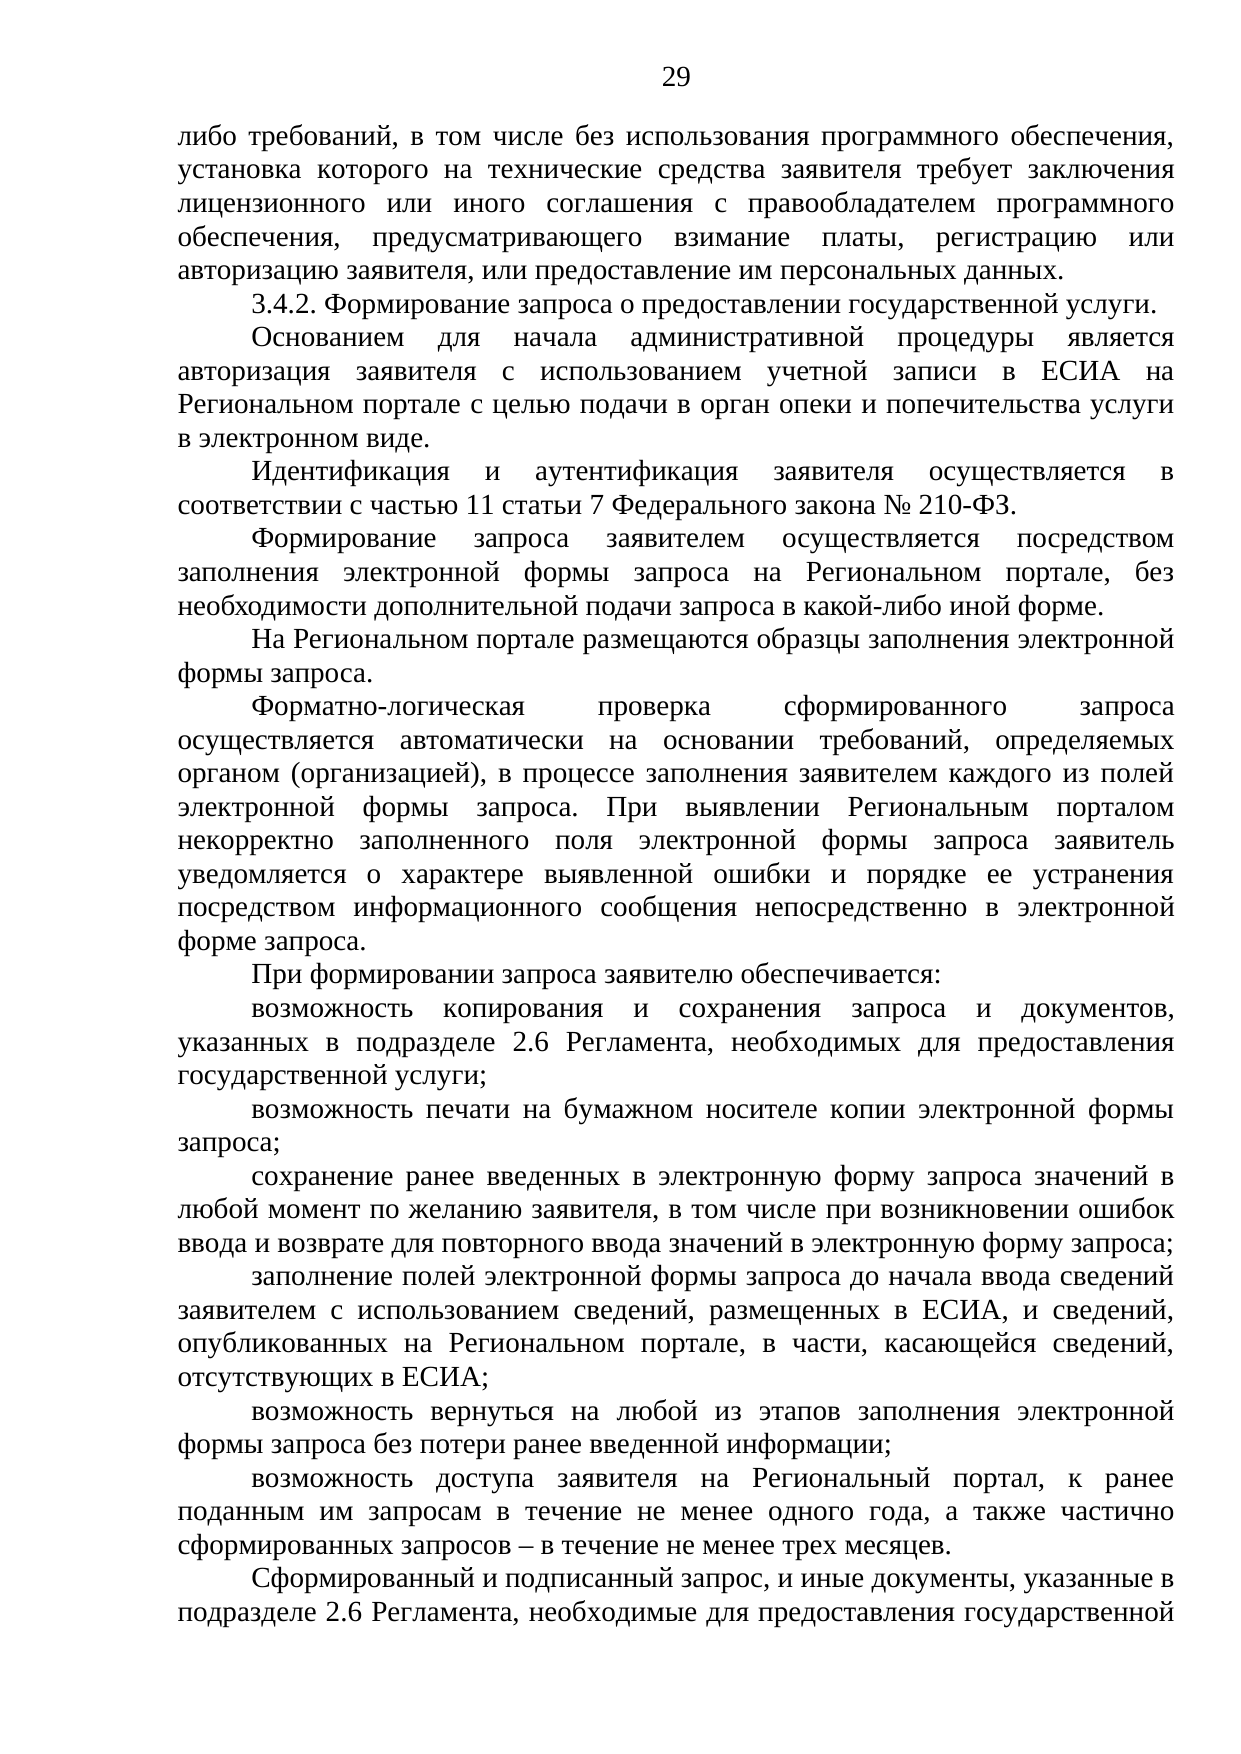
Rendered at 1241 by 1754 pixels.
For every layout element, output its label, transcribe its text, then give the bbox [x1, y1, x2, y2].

text 3.4.2. Формирование запроса о предоставлении государственной услуги. [177, 286, 1175, 319]
text заполнение полей электронной формы запроса до начала ввода сведений заявителем с использованием сведений, размещенных в ЕСИА, и сведений, опубликованных на Региональном портале, в части, касающейся сведений, отсутствующих в ЕСИА; [177, 1258, 1175, 1393]
text возможность доступа заявителя на Региональный портал, к ранее поданным им запросам в течение не менее одного года, а также частично сформированных запросов – в течение не менее трех месяцев. [177, 1460, 1175, 1560]
text При формировании запроса заявителю обеспечивается: [177, 957, 1175, 990]
text возможность копирования и сохранения запроса и документов, указанных в подразделе 2.6 Регламента, необходимых для предоставления государственной услуги; [177, 990, 1175, 1091]
text возможность вернуться на любой из этапов заполнения электронной формы запроса без потери ранее введенной информации; [177, 1393, 1175, 1460]
text Форматно-логическая проверка сформированного запроса осуществляется автоматически на основании требований, определяемых органом (организацией), в процессе заполнения заявителем каждого из полей электронной формы запроса. При выявлении Региональным порталом некорректно заполненного поля электронной формы запроса заявитель уведомляется о характере выявленной ошибки и порядке ее устранения посредством информационного сообщения непосредственно в электронной форме запроса. [177, 688, 1175, 957]
text Основанием для начала административной процедуры является авторизация заявителя с использованием учетной записи в ЕСИА на Региональном портале с целью подачи в орган опеки и попечительства услуги в электронном виде. [177, 319, 1175, 453]
text возможность печати на бумажном носителе копии электронной формы запроса; [177, 1091, 1175, 1158]
text Идентификация и аутентификация заявителя осуществляется в соответствии с частью 11 статьи 7 Федерального закона № 210-ФЗ. [177, 453, 1175, 521]
text На Региональном портале размещаются образцы заполнения электронной формы запроса. [177, 621, 1175, 688]
text Формирование запроса заявителем осуществляется посредством заполнения электронной формы запроса на Региональном портале, без необходимости дополнительной подачи запроса в какой-либо иной форме. [177, 521, 1175, 621]
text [177, 118, 1175, 286]
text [177, 1560, 1175, 1627]
text сохранение ранее введенных в электронную форму запроса значений в любой момент по желанию заявителя, в том числе при возникновении ошибок ввода и возврате для повторного ввода значений в электронную форму запроса; [177, 1158, 1175, 1258]
